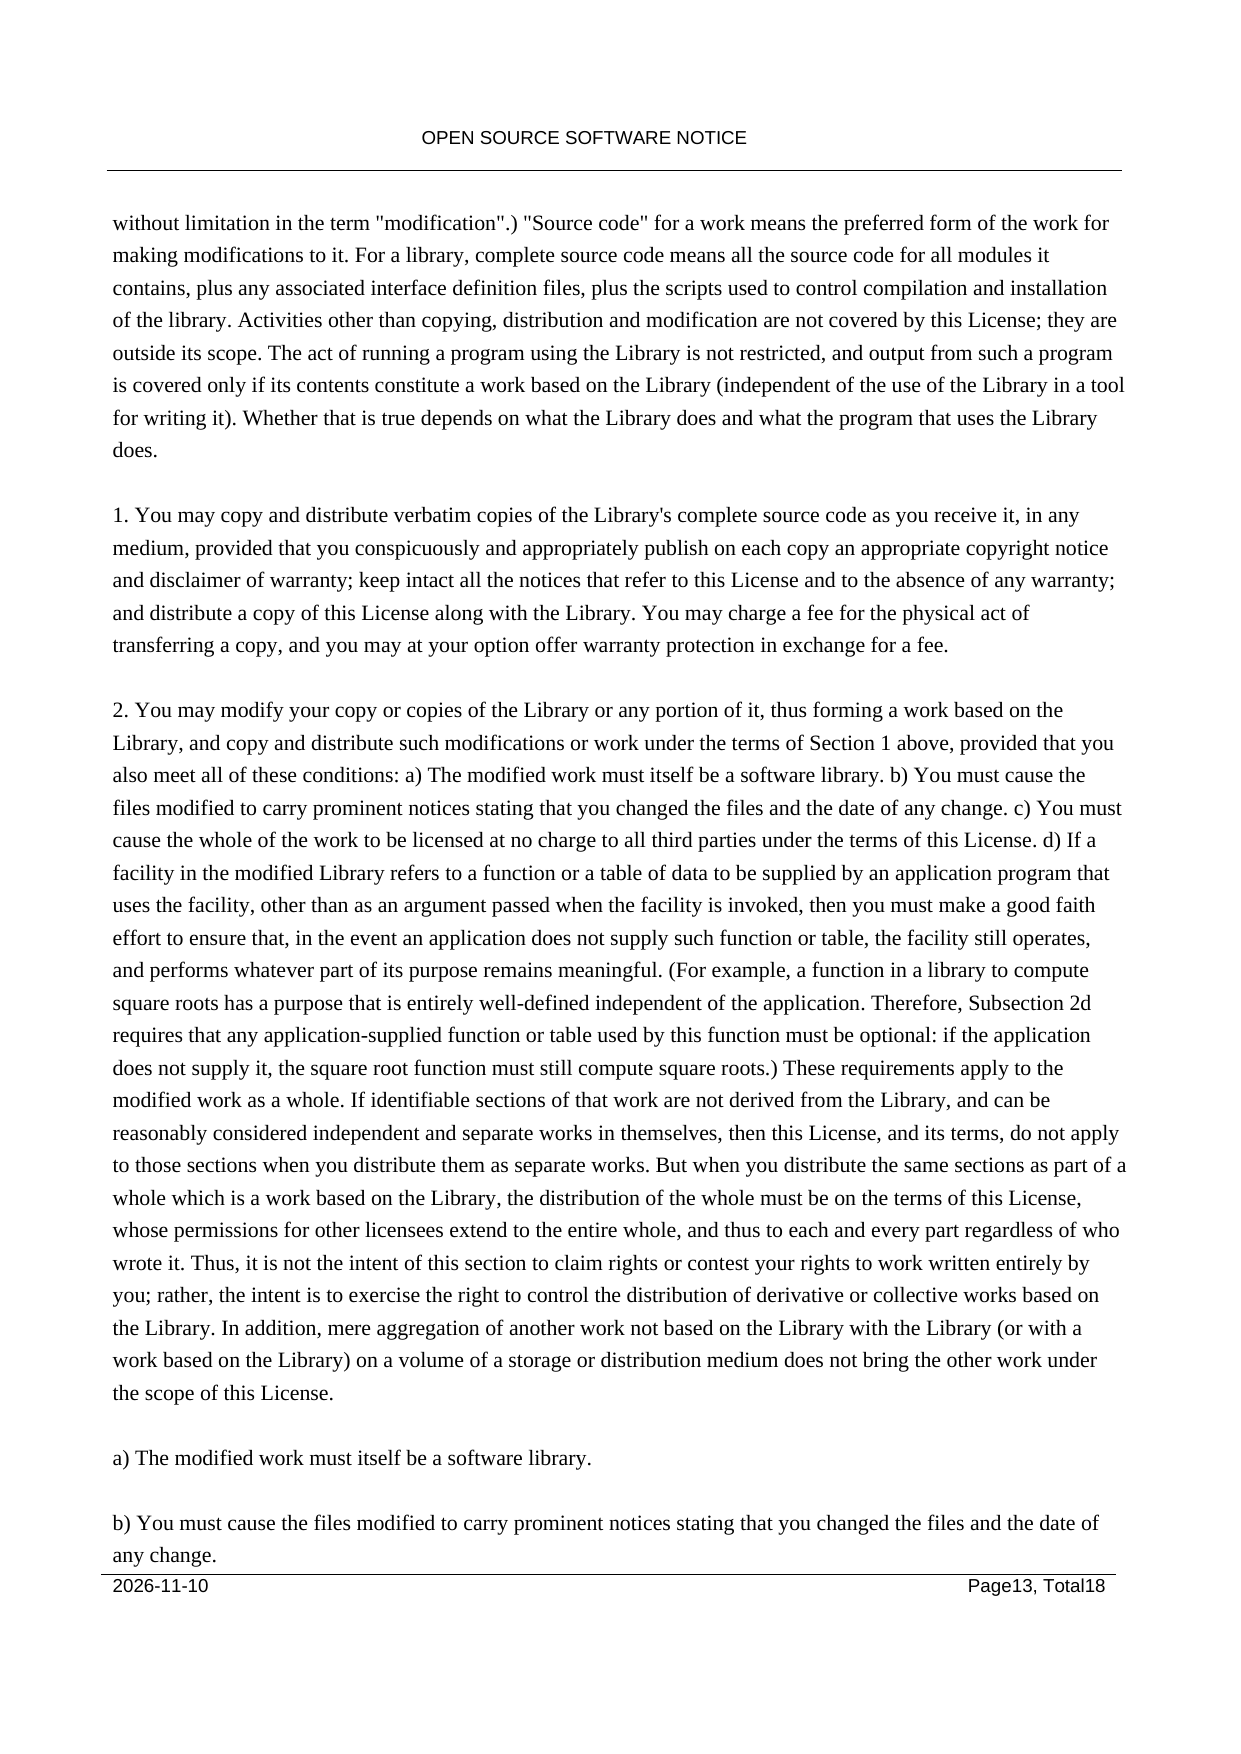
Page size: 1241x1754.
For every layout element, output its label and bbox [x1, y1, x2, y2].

text [112, 206, 1128, 1571]
